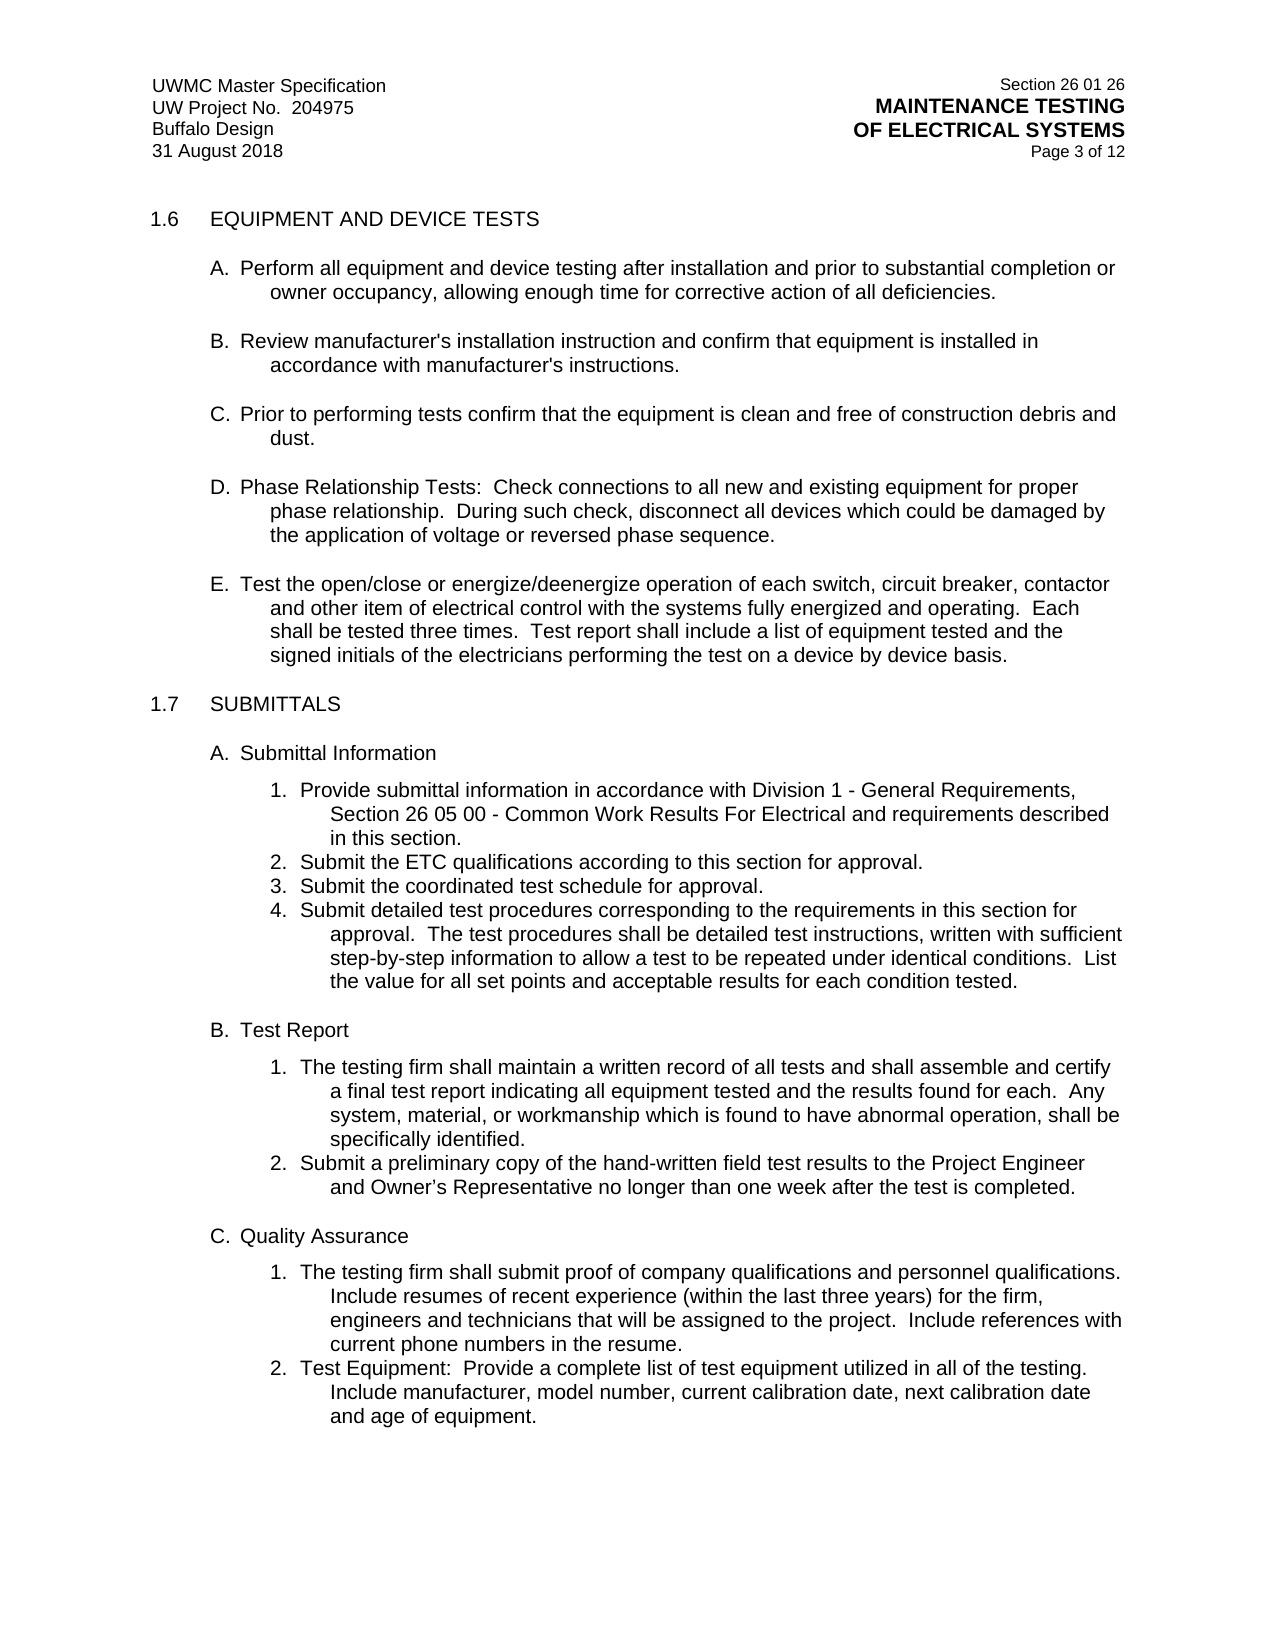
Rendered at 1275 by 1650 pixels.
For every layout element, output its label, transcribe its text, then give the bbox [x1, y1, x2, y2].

text Perform all equipment and device testing after installation and prior to substantial completion or owner occupancy, allowing enough time for corrective action of all deficiencies. [210, 256, 1125, 304]
text The testing firm shall maintain a written record of all tests and shall assemble and certify a final test report indicating all equipment tested and the results found for each. Any system, material, or workmanship which is found to have abnormal operation, shall be specifically identified. [270, 1055, 1125, 1151]
text Submit the ETC qualifications according to this section for approval. [270, 849, 1125, 873]
text Phase Relationship Tests: Check connections to all new and existing equipment for proper phase relationship. During such check, disconnect all devices which could be damaged by the application of voltage or reversed phase sequence. [210, 474, 1125, 546]
text SUBMITTALS [150, 692, 1125, 716]
text EQUIPMENT AND DEVICE TESTS [150, 207, 1125, 231]
text Review manufacturer's installation instruction and confirm that equipment is installed in accordance with manufacturer's instructions. [210, 329, 1125, 377]
text The testing firm shall submit proof of company qualifications and personnel qualifications. Include resumes of recent experience (within the last three years) for the firm, engineers and technicians that will be assigned to the project. Include references with current phone numbers in the resume. [270, 1260, 1125, 1356]
text Test Equipment: Provide a complete list of test equipment utilized in all of the testing. Include manufacturer, model number, current calibration date, next calibration date and age of equipment. [270, 1356, 1125, 1428]
text Provide submittal information in accordance with Division 1 - General Requirements, Section 26 05 00 - Common Work Results For Electrical and requirements described in this section. [270, 778, 1125, 849]
text Test the open/close or energize/deenergize operation of each switch, circuit breaker, contactor and other item of electrical control with the systems fully energized and operating. Each shall be tested three times. Test report shall include a list of equipment tested and the signed initials of the electricians performing the test on a device by device basis. [210, 571, 1125, 667]
text Prior to performing tests confirm that the equipment is clean and free of construction debris and dust. [210, 402, 1125, 449]
text Submit the coordinated test schedule for approval. [270, 873, 1125, 897]
text Quality Assurance [210, 1223, 1125, 1247]
text Submit a preliminary copy of the hand-written field test results to the Project Engineer and Owner’s Representative no longer than one week after the test is completed. [270, 1151, 1125, 1198]
text Test Report [210, 1018, 1125, 1042]
text Submit detailed test procedures corresponding to the requirements in this section for approval. The test procedures shall be detailed test instructions, written with sufficient step-by-step information to allow a test to be repeated under identical conditions. List the value for all set points and acceptable results for each condition tested. [270, 897, 1125, 993]
text GeneralSubmittal Information [210, 741, 1125, 765]
